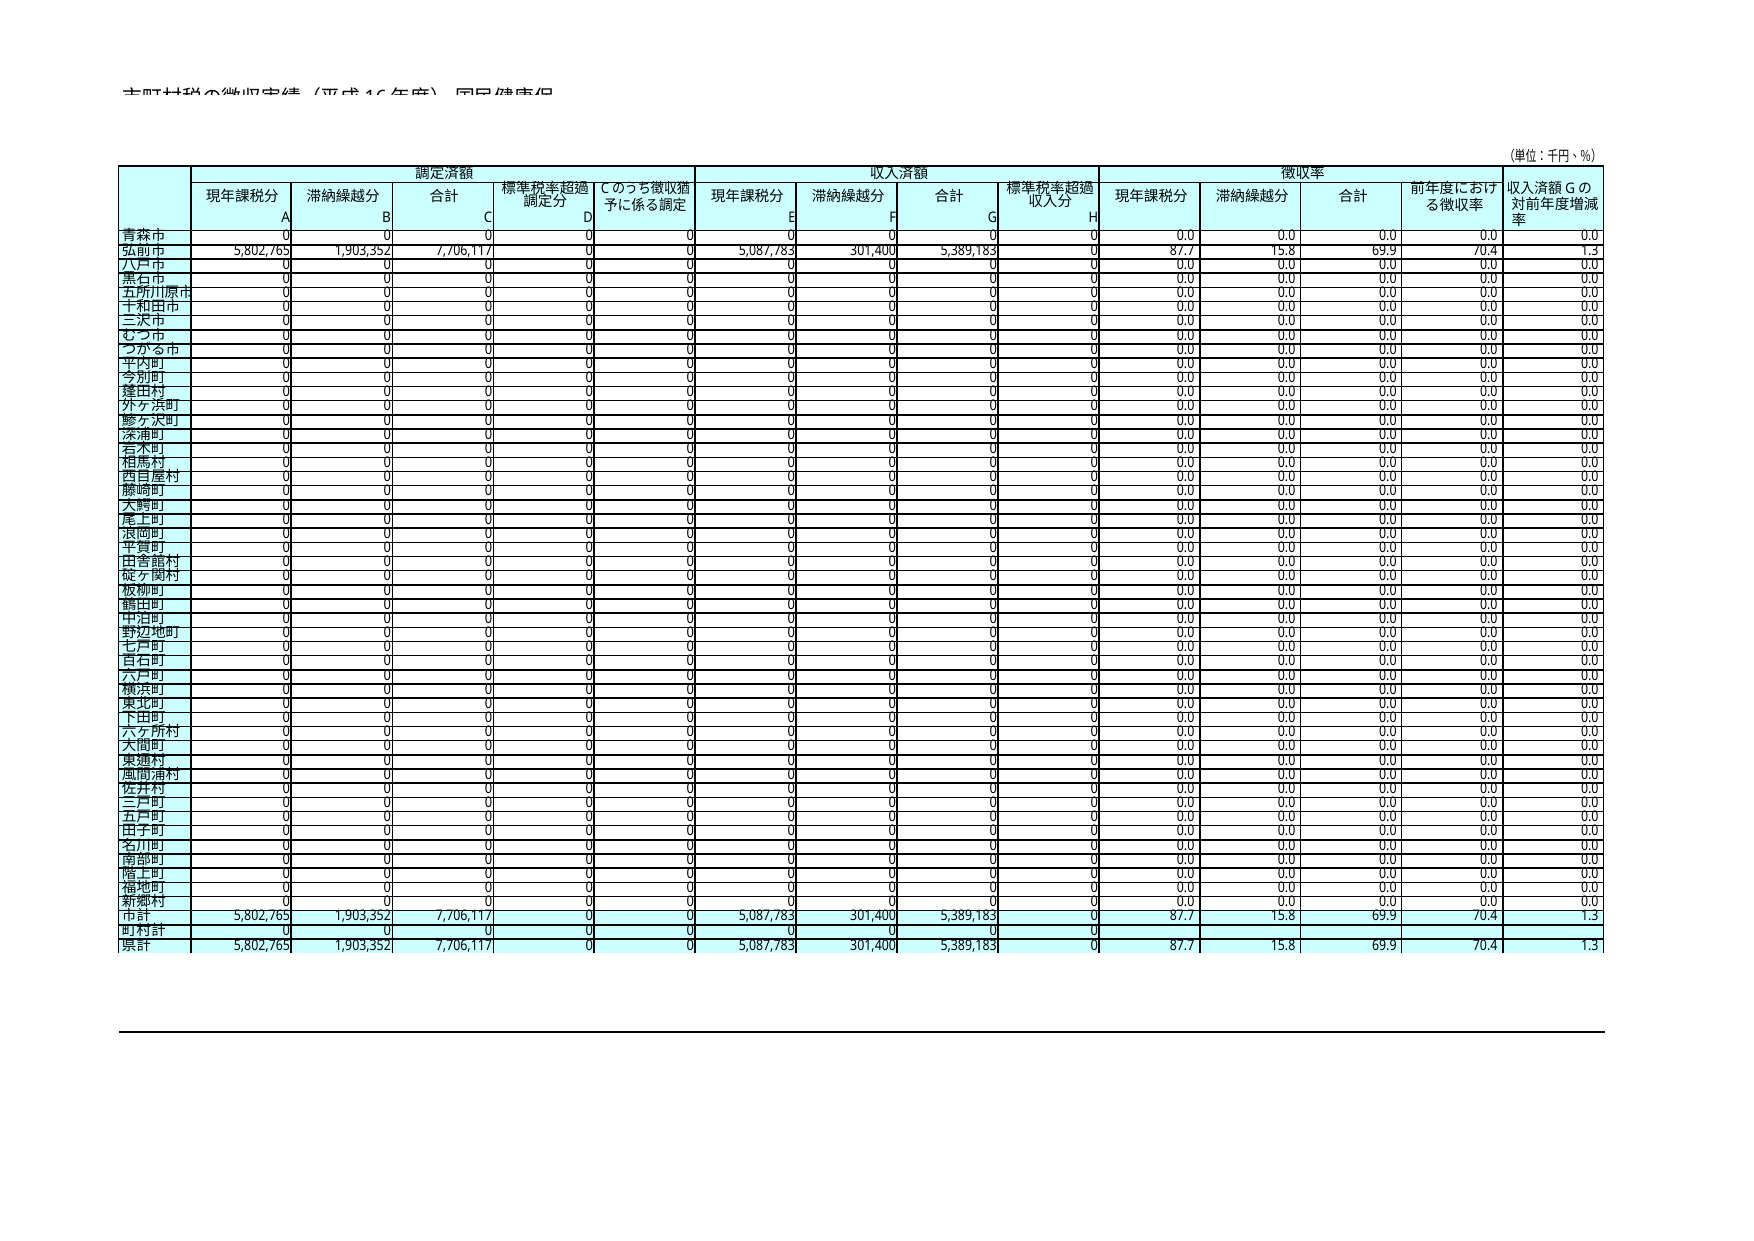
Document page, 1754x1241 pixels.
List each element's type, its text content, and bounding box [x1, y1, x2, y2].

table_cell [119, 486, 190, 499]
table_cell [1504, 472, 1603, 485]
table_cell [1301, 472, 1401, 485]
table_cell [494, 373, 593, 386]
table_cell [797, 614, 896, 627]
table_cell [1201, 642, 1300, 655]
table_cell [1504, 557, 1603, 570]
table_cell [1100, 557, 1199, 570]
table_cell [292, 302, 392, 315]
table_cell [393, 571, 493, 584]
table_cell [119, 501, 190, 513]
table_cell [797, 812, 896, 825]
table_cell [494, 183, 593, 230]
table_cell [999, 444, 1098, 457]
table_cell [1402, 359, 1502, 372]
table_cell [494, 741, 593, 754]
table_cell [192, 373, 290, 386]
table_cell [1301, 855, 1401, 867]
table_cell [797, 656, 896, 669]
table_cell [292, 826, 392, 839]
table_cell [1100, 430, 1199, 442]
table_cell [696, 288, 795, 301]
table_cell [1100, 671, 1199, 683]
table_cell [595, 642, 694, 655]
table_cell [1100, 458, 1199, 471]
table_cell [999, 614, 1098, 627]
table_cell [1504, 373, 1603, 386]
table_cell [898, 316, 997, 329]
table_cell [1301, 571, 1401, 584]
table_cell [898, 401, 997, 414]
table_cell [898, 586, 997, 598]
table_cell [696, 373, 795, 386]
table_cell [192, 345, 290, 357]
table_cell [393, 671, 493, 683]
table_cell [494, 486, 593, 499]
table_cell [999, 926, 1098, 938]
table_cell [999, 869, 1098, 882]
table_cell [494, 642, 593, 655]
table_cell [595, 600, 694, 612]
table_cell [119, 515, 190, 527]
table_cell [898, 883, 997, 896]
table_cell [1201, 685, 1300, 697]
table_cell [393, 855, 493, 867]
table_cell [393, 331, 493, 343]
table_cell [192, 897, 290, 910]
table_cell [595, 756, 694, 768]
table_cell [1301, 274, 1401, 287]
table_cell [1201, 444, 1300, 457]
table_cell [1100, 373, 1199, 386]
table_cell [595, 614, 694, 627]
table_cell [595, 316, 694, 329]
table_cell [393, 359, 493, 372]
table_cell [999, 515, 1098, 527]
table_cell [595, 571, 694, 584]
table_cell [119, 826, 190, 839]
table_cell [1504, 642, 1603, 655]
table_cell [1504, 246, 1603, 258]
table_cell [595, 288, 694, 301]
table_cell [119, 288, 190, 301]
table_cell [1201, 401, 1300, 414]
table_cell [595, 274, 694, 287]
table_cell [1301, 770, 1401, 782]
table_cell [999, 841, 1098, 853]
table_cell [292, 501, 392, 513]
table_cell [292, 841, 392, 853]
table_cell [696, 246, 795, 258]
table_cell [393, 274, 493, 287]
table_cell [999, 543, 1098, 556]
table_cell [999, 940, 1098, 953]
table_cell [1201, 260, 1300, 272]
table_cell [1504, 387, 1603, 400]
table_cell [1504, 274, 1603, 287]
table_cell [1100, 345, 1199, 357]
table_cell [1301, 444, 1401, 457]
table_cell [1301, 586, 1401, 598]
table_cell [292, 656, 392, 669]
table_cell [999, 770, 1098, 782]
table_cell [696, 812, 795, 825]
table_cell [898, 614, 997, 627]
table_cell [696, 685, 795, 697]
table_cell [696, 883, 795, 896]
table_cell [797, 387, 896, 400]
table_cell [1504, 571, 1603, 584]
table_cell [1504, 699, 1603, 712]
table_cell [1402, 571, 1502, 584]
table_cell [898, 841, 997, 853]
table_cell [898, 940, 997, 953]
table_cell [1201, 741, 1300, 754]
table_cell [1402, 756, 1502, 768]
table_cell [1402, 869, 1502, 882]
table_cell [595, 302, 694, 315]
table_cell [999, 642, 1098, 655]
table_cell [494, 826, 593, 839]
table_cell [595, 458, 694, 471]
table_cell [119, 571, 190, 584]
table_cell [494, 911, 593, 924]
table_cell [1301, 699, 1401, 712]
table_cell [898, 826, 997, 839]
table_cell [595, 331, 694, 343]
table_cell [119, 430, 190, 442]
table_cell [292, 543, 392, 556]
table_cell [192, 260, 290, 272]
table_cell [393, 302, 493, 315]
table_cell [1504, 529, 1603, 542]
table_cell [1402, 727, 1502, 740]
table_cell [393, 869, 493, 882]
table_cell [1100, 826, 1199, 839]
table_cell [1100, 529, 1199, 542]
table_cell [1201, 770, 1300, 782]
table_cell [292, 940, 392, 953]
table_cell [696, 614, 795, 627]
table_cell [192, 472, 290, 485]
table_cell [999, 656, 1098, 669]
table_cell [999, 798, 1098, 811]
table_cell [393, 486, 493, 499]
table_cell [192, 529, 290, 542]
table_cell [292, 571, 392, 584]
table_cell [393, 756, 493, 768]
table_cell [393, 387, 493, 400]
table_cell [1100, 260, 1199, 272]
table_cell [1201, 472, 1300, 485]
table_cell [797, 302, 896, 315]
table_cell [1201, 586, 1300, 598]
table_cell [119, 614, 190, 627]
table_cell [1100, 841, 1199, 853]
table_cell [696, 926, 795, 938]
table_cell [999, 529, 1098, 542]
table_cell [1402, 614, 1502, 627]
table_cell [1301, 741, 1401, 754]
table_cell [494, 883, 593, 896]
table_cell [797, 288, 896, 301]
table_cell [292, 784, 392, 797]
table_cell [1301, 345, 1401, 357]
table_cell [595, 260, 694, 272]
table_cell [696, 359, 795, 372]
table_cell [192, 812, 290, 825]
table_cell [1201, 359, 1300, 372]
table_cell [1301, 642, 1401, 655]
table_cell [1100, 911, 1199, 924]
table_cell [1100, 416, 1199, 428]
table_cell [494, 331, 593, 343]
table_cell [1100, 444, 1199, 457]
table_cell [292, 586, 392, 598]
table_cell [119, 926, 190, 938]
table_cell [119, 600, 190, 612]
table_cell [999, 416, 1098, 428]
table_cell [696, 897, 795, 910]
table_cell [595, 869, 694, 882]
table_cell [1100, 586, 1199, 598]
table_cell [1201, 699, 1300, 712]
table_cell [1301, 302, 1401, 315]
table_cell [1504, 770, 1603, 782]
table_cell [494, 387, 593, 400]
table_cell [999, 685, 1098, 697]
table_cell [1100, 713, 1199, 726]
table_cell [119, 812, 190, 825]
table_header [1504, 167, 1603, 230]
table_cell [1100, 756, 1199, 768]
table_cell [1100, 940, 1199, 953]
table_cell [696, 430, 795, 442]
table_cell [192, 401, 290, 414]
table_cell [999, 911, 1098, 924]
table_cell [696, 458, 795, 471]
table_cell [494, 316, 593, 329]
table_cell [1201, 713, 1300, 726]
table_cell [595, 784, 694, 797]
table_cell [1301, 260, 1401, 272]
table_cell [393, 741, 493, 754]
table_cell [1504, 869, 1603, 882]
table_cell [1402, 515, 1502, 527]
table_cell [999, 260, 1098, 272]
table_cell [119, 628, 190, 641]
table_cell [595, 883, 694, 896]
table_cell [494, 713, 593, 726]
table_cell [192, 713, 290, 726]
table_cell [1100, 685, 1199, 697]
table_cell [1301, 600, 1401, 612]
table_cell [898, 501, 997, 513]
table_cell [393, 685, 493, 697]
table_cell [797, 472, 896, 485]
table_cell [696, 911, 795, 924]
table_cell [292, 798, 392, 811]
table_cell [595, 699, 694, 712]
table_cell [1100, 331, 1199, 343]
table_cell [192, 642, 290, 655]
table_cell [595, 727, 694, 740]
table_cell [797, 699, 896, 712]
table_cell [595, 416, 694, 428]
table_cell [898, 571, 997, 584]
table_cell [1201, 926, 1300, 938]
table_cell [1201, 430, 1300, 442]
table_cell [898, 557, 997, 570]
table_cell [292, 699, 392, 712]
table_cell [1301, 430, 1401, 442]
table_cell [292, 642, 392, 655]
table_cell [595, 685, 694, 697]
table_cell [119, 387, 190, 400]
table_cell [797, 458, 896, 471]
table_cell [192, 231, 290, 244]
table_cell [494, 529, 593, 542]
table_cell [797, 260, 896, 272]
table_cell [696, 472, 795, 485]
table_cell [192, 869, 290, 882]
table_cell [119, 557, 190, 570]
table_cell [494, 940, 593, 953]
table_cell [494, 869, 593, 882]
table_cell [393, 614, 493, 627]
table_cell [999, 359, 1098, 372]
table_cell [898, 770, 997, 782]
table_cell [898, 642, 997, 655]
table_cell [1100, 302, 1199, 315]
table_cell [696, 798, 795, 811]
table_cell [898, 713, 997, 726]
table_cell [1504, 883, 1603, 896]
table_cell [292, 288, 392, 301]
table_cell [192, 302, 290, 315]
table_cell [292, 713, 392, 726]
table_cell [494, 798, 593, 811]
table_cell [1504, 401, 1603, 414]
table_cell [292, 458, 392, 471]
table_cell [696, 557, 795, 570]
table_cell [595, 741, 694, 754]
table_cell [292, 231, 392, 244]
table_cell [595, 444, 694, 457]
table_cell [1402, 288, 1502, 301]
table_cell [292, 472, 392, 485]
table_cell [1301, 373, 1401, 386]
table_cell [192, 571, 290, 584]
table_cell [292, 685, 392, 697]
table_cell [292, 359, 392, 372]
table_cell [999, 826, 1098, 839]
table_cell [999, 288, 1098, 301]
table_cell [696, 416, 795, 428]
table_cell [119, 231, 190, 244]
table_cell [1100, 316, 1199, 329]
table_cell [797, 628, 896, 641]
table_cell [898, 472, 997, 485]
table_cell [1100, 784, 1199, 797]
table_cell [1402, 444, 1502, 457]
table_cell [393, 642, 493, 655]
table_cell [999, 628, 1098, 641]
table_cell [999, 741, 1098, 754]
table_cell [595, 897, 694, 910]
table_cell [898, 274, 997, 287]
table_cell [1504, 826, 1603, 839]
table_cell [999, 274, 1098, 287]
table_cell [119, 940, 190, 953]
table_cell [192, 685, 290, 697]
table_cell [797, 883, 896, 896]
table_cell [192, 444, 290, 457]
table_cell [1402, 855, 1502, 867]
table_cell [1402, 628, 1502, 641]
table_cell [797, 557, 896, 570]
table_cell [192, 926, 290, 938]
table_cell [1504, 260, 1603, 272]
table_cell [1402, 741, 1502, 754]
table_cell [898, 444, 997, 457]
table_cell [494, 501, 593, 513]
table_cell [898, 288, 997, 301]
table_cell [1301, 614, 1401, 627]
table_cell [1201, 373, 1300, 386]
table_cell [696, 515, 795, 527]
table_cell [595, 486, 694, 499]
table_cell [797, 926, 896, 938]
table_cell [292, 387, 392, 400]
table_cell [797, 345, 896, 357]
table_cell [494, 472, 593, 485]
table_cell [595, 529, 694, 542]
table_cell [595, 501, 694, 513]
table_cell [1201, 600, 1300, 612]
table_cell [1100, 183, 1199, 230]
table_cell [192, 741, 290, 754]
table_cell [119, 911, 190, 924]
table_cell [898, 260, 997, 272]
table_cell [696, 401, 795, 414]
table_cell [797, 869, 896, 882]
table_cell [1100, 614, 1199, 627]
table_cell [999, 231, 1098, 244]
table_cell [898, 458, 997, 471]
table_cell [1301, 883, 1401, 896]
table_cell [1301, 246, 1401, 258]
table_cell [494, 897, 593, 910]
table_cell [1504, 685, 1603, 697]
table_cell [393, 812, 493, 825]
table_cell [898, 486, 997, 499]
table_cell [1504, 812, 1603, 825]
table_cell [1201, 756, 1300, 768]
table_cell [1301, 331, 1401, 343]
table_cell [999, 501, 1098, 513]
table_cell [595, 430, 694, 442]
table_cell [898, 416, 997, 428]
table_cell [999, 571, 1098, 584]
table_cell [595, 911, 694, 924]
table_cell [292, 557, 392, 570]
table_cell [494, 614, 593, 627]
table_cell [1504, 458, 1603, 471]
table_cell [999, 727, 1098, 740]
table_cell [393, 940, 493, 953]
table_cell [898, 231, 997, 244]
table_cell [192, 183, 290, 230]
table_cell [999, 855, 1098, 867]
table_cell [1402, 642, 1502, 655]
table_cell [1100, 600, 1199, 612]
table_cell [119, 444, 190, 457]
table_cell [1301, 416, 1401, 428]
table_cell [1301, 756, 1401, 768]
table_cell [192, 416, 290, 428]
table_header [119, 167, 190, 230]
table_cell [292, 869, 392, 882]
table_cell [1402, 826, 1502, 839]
text （単位：千円、％） [106, 146, 1602, 165]
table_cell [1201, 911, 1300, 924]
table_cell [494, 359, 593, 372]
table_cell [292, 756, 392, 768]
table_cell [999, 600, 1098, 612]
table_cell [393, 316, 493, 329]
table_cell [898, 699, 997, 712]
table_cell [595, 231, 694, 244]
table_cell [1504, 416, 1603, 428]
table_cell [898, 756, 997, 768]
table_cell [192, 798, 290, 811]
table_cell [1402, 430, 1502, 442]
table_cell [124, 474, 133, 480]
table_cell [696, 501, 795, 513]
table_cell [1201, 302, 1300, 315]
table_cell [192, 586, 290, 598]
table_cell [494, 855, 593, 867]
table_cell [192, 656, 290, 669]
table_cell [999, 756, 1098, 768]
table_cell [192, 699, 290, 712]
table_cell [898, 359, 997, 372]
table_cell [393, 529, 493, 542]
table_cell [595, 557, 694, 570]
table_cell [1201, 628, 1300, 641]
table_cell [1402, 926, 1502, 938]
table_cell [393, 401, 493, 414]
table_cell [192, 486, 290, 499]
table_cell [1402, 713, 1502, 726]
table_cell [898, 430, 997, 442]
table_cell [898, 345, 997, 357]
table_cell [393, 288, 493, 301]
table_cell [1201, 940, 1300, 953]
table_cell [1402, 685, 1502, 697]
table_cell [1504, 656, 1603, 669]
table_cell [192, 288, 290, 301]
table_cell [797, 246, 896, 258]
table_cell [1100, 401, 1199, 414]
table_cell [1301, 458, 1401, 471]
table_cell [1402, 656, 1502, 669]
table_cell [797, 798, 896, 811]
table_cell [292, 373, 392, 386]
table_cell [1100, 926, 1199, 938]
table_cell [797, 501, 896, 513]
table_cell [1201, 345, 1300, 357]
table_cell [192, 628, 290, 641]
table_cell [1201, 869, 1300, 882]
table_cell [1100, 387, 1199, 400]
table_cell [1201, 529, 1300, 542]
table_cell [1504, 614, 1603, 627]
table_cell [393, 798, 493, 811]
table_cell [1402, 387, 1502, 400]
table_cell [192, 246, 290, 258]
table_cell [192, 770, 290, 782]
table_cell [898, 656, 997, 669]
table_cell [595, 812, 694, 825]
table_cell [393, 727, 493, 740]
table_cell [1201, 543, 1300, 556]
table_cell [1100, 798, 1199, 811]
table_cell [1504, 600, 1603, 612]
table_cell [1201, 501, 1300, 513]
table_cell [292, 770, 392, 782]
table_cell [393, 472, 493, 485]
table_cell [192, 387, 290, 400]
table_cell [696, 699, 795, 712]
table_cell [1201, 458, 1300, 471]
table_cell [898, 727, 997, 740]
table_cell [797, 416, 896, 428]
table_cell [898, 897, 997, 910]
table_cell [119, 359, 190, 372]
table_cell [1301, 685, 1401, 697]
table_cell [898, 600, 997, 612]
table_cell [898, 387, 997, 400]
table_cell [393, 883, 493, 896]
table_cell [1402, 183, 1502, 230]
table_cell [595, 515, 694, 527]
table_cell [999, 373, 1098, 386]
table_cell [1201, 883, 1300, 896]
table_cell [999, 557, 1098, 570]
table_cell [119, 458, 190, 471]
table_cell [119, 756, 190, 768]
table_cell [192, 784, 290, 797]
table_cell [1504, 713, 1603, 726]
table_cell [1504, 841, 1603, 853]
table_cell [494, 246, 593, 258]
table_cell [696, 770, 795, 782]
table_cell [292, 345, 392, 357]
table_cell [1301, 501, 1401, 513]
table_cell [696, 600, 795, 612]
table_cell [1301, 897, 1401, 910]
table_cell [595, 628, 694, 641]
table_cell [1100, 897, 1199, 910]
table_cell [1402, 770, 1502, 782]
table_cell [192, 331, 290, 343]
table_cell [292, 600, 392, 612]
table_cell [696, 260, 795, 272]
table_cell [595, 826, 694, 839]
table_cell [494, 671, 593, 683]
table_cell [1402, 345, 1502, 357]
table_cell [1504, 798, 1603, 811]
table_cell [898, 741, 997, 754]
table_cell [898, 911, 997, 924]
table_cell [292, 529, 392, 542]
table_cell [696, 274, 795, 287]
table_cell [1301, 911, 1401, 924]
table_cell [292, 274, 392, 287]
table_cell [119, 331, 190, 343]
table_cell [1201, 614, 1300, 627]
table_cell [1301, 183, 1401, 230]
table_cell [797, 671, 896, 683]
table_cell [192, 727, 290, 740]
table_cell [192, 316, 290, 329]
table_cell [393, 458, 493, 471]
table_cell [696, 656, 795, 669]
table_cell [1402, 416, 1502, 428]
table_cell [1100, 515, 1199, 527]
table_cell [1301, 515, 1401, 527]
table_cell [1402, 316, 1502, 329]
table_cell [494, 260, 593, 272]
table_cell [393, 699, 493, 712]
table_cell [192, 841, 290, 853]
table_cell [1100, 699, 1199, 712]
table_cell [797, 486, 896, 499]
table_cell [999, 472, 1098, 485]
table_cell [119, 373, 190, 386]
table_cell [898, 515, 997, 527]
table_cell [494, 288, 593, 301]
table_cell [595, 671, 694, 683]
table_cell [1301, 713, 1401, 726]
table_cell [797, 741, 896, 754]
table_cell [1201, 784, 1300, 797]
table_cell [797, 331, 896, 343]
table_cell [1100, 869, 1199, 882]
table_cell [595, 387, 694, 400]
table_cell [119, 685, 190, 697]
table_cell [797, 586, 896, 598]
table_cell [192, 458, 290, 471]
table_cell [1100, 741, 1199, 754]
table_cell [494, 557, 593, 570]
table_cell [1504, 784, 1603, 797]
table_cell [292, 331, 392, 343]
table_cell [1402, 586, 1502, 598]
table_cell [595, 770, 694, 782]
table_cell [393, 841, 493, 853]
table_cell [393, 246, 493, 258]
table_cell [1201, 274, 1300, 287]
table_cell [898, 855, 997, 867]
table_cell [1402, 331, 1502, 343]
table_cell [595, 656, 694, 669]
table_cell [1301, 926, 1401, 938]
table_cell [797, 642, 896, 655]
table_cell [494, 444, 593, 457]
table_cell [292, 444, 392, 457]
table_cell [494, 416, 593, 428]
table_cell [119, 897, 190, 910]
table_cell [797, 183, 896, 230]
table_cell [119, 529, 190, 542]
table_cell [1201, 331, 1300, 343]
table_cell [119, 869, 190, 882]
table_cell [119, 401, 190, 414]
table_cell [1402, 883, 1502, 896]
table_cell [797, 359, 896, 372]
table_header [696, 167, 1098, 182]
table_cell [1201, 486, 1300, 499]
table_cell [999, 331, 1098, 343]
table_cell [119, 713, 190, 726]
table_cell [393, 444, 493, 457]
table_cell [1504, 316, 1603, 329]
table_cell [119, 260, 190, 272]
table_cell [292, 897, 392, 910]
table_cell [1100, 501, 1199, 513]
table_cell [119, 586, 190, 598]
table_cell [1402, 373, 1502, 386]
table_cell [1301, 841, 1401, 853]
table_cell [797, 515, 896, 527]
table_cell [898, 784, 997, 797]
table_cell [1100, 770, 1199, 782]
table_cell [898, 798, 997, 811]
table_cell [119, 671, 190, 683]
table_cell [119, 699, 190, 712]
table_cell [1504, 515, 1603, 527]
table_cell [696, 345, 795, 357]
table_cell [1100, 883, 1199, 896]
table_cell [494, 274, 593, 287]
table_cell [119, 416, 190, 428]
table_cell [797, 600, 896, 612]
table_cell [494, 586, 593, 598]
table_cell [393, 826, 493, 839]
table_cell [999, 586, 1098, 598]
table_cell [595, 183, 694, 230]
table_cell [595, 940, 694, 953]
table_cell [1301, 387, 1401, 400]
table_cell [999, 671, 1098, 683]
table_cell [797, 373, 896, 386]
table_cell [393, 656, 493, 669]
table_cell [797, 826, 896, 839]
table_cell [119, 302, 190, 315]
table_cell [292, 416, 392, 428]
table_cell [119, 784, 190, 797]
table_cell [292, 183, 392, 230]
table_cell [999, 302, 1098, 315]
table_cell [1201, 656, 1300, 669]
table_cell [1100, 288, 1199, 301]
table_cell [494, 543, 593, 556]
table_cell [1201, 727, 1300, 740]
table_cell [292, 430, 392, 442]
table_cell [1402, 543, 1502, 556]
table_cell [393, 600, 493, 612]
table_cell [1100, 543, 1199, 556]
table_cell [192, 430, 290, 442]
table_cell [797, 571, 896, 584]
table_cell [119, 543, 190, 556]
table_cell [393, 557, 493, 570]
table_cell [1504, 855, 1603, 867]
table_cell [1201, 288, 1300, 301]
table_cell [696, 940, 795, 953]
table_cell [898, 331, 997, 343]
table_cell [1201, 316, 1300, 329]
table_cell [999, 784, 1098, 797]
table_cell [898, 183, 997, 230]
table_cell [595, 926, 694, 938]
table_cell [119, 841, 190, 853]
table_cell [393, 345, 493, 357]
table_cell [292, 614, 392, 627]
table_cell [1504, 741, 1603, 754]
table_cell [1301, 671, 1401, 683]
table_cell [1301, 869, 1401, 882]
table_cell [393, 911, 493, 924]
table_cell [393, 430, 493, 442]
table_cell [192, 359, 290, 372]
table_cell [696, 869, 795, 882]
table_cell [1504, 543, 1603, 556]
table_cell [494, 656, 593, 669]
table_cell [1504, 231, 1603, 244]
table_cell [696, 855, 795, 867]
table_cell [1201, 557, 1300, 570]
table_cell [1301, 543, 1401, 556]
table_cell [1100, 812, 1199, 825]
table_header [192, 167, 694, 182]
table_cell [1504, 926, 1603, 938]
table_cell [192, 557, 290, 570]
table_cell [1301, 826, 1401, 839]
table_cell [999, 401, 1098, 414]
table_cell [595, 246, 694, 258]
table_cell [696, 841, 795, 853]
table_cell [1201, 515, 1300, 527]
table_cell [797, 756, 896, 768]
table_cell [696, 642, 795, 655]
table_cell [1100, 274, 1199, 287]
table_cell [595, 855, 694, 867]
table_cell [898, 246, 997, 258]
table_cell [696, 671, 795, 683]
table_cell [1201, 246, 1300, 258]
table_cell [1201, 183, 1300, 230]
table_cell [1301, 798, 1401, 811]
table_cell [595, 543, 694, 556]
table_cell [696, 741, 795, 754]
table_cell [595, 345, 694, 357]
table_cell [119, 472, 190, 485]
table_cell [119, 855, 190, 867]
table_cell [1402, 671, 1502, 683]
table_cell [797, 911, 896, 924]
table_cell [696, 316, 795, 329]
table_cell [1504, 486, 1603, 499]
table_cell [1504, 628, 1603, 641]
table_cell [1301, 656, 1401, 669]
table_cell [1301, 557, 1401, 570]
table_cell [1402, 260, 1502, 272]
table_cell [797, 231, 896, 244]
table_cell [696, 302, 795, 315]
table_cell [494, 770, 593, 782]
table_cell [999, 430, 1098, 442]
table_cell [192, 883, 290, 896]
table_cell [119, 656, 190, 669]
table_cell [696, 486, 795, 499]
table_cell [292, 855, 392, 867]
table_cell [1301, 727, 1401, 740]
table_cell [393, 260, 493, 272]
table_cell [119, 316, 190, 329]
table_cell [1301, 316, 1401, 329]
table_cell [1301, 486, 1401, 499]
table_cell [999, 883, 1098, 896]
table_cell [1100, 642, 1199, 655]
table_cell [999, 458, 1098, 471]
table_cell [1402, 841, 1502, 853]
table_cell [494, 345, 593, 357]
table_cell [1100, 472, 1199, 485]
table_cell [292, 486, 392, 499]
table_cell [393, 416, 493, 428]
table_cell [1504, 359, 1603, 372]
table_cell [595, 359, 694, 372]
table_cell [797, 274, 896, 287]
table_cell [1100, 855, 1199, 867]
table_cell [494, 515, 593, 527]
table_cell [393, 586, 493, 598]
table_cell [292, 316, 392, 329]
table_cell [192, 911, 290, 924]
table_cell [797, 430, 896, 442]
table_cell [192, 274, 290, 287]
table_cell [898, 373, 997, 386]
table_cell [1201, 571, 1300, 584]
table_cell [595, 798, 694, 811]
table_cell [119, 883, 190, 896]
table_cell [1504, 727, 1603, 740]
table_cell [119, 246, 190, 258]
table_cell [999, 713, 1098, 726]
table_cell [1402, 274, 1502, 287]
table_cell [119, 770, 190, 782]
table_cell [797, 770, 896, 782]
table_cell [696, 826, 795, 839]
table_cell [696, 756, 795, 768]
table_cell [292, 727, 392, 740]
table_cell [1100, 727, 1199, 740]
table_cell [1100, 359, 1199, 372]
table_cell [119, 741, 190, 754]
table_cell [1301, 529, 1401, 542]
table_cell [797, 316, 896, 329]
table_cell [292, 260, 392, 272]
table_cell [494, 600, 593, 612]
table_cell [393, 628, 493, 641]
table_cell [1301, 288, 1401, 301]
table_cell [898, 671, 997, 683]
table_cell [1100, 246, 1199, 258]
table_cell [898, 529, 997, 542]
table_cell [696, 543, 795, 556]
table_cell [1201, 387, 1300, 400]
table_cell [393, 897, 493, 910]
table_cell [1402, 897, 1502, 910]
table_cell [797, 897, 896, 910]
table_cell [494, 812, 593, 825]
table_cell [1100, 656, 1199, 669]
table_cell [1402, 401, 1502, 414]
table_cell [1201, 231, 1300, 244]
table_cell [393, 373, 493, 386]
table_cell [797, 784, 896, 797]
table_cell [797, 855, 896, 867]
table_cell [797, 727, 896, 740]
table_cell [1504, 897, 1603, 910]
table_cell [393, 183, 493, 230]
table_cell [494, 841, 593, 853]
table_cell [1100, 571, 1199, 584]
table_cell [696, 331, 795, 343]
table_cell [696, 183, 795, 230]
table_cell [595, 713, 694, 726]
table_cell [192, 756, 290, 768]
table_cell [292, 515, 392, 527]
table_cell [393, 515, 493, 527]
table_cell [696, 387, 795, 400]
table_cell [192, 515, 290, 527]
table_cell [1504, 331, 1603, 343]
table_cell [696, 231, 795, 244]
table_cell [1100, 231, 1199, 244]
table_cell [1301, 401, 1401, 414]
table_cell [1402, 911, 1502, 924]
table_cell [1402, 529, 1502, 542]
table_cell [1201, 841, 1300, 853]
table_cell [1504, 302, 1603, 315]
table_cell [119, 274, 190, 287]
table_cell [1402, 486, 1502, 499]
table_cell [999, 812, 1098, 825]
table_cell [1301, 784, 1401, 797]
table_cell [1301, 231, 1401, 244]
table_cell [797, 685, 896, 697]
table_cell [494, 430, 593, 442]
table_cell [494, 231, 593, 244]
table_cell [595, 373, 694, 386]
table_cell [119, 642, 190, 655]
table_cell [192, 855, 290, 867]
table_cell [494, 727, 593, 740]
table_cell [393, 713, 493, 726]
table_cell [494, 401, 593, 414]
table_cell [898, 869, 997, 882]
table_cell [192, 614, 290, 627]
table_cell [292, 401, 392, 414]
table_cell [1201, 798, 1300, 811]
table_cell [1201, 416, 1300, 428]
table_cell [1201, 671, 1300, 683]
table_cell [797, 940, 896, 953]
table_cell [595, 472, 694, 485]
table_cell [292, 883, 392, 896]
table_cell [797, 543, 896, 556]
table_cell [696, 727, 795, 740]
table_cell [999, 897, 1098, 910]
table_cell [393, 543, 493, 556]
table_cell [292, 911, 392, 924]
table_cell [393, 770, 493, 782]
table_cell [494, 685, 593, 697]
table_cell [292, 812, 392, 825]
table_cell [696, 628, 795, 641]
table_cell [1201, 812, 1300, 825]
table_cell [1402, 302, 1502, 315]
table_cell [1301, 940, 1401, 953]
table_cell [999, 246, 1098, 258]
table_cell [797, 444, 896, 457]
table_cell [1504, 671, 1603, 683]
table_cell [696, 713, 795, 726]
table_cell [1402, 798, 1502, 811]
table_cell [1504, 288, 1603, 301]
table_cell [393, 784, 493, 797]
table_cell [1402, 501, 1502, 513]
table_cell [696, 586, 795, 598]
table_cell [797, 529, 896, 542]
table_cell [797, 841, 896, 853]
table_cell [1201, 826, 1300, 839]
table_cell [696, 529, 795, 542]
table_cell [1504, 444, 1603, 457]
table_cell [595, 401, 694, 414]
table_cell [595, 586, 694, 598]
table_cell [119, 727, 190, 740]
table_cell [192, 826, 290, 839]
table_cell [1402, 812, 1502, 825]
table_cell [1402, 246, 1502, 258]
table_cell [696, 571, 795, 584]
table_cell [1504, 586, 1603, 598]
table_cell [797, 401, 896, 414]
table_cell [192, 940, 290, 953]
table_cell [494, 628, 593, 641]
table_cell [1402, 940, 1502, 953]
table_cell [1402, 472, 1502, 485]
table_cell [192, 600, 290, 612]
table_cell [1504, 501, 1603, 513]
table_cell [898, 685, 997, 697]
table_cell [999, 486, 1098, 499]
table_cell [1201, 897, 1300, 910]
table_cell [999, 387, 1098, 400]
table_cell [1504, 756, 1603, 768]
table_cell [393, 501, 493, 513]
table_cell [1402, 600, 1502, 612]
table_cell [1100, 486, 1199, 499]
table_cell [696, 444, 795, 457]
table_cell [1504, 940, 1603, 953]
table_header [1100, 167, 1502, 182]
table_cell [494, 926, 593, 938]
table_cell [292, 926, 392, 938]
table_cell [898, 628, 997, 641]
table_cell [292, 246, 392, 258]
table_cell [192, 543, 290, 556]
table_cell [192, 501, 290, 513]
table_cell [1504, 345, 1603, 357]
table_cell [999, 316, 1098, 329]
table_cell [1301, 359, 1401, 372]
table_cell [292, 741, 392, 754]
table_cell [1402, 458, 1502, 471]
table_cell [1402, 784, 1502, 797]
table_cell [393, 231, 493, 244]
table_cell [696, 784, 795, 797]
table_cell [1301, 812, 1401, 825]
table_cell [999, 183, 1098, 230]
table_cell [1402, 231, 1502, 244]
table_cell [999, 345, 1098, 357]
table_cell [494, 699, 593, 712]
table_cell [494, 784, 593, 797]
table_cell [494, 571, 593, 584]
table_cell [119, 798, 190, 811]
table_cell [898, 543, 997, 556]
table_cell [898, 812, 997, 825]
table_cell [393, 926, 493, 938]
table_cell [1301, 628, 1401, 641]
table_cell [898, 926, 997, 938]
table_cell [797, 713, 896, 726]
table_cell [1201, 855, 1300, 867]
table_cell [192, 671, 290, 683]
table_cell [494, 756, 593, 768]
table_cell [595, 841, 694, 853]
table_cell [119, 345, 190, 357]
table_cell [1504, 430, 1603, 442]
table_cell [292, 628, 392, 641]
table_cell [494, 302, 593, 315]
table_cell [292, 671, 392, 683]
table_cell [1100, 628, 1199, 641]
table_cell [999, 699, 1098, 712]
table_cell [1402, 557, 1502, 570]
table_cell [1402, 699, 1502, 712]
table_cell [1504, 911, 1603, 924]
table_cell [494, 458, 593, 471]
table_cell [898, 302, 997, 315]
